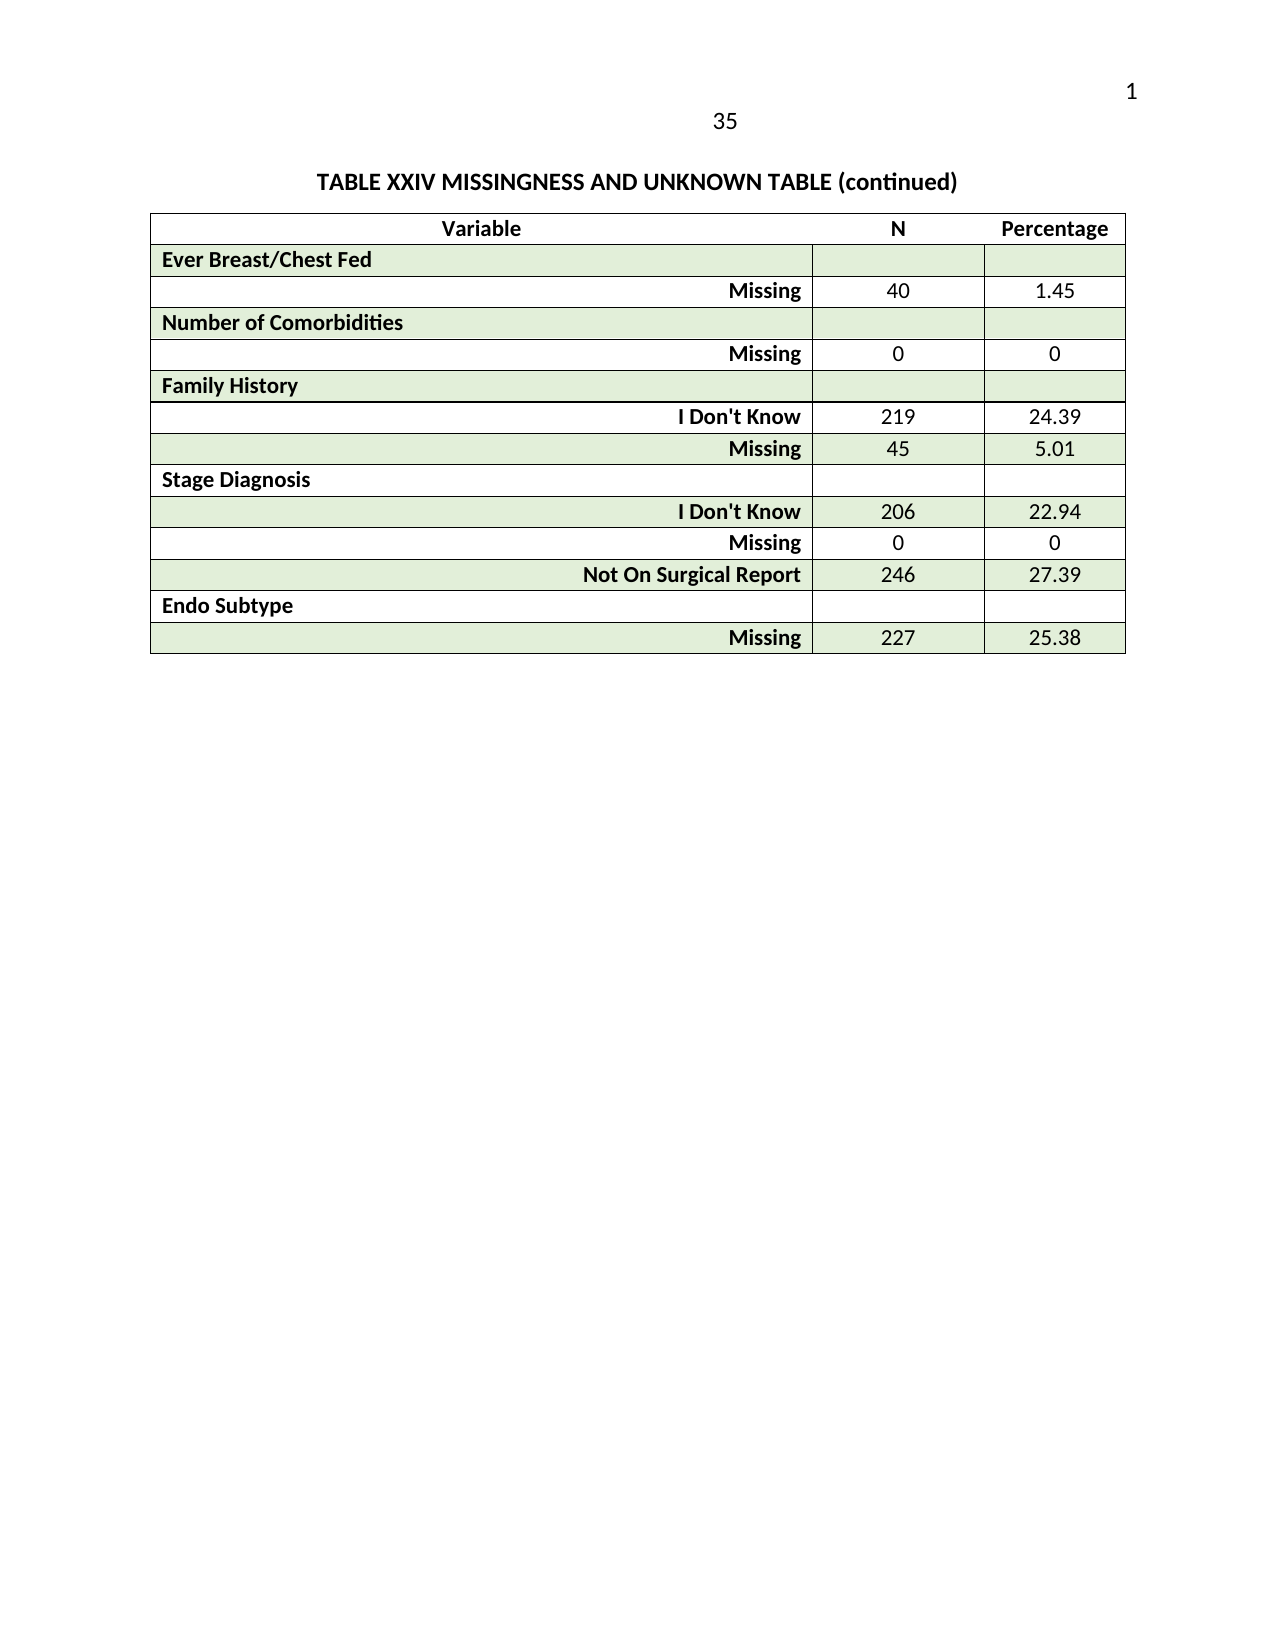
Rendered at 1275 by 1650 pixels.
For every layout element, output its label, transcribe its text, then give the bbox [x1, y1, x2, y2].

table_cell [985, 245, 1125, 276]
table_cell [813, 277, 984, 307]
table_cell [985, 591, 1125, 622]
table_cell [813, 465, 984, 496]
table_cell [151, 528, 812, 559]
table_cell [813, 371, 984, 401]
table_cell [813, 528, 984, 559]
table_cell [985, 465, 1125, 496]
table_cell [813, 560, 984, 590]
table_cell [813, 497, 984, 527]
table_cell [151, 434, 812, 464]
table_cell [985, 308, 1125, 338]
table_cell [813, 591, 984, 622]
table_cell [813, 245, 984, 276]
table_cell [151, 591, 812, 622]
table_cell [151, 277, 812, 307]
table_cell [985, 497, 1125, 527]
text TABLE XXIV MISSINGNESS AND UNKNOWN TABLE (continued) [150, 167, 1125, 197]
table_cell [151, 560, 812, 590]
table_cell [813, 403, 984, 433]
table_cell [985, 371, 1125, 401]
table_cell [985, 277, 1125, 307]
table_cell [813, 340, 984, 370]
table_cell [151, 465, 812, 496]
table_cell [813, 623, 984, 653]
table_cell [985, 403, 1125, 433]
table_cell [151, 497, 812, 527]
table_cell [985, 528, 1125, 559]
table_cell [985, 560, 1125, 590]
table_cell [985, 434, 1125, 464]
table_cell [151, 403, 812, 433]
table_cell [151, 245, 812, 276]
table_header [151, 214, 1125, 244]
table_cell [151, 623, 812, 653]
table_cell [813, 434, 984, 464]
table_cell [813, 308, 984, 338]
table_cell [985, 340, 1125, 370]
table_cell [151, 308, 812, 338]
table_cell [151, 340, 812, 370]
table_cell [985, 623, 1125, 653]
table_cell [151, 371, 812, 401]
